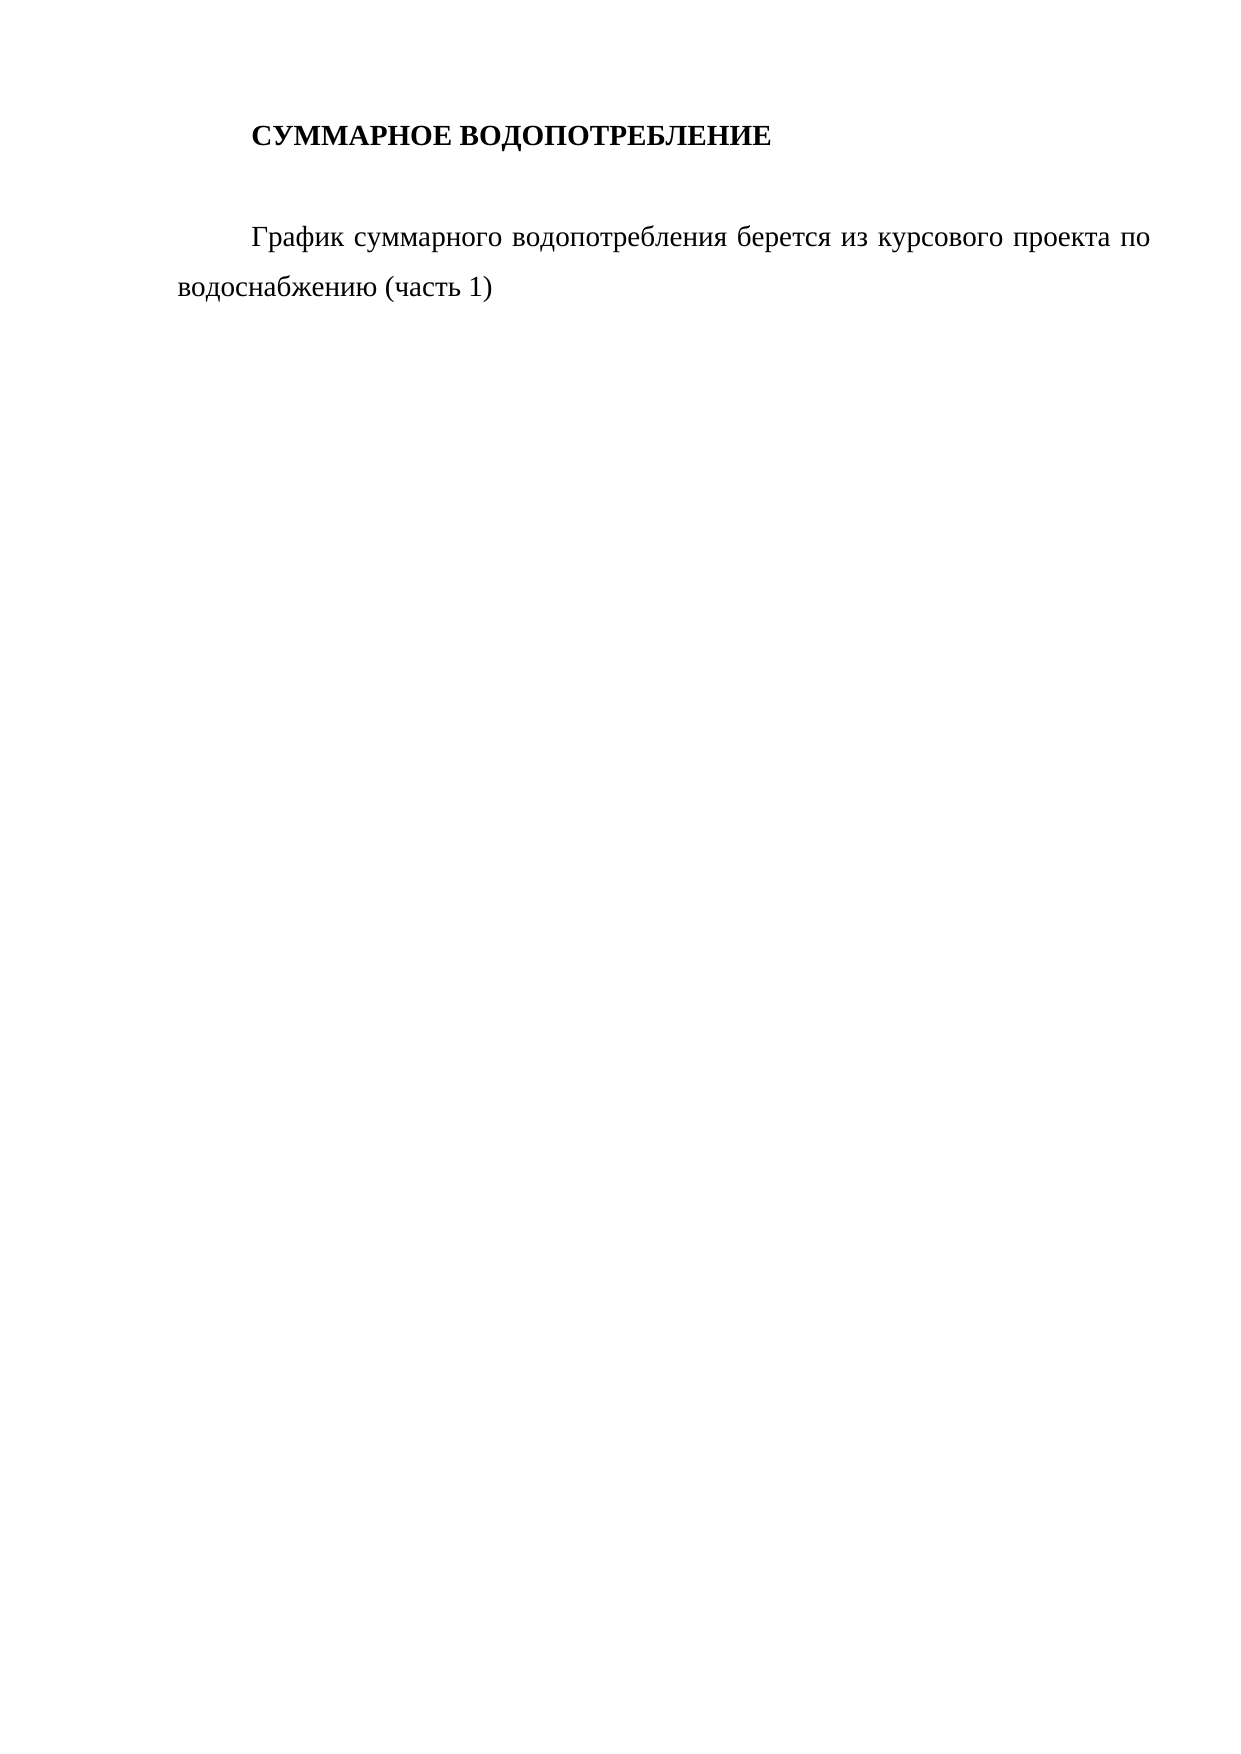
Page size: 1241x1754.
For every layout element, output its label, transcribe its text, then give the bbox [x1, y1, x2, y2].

text График суммарного водопотребления берется из курсового проекта по водоснабжению (часть 1) [177, 219, 1152, 303]
text СУММАРНОЕ ВОДОПОТРЕБЛЕНИЕ [177, 118, 1152, 152]
